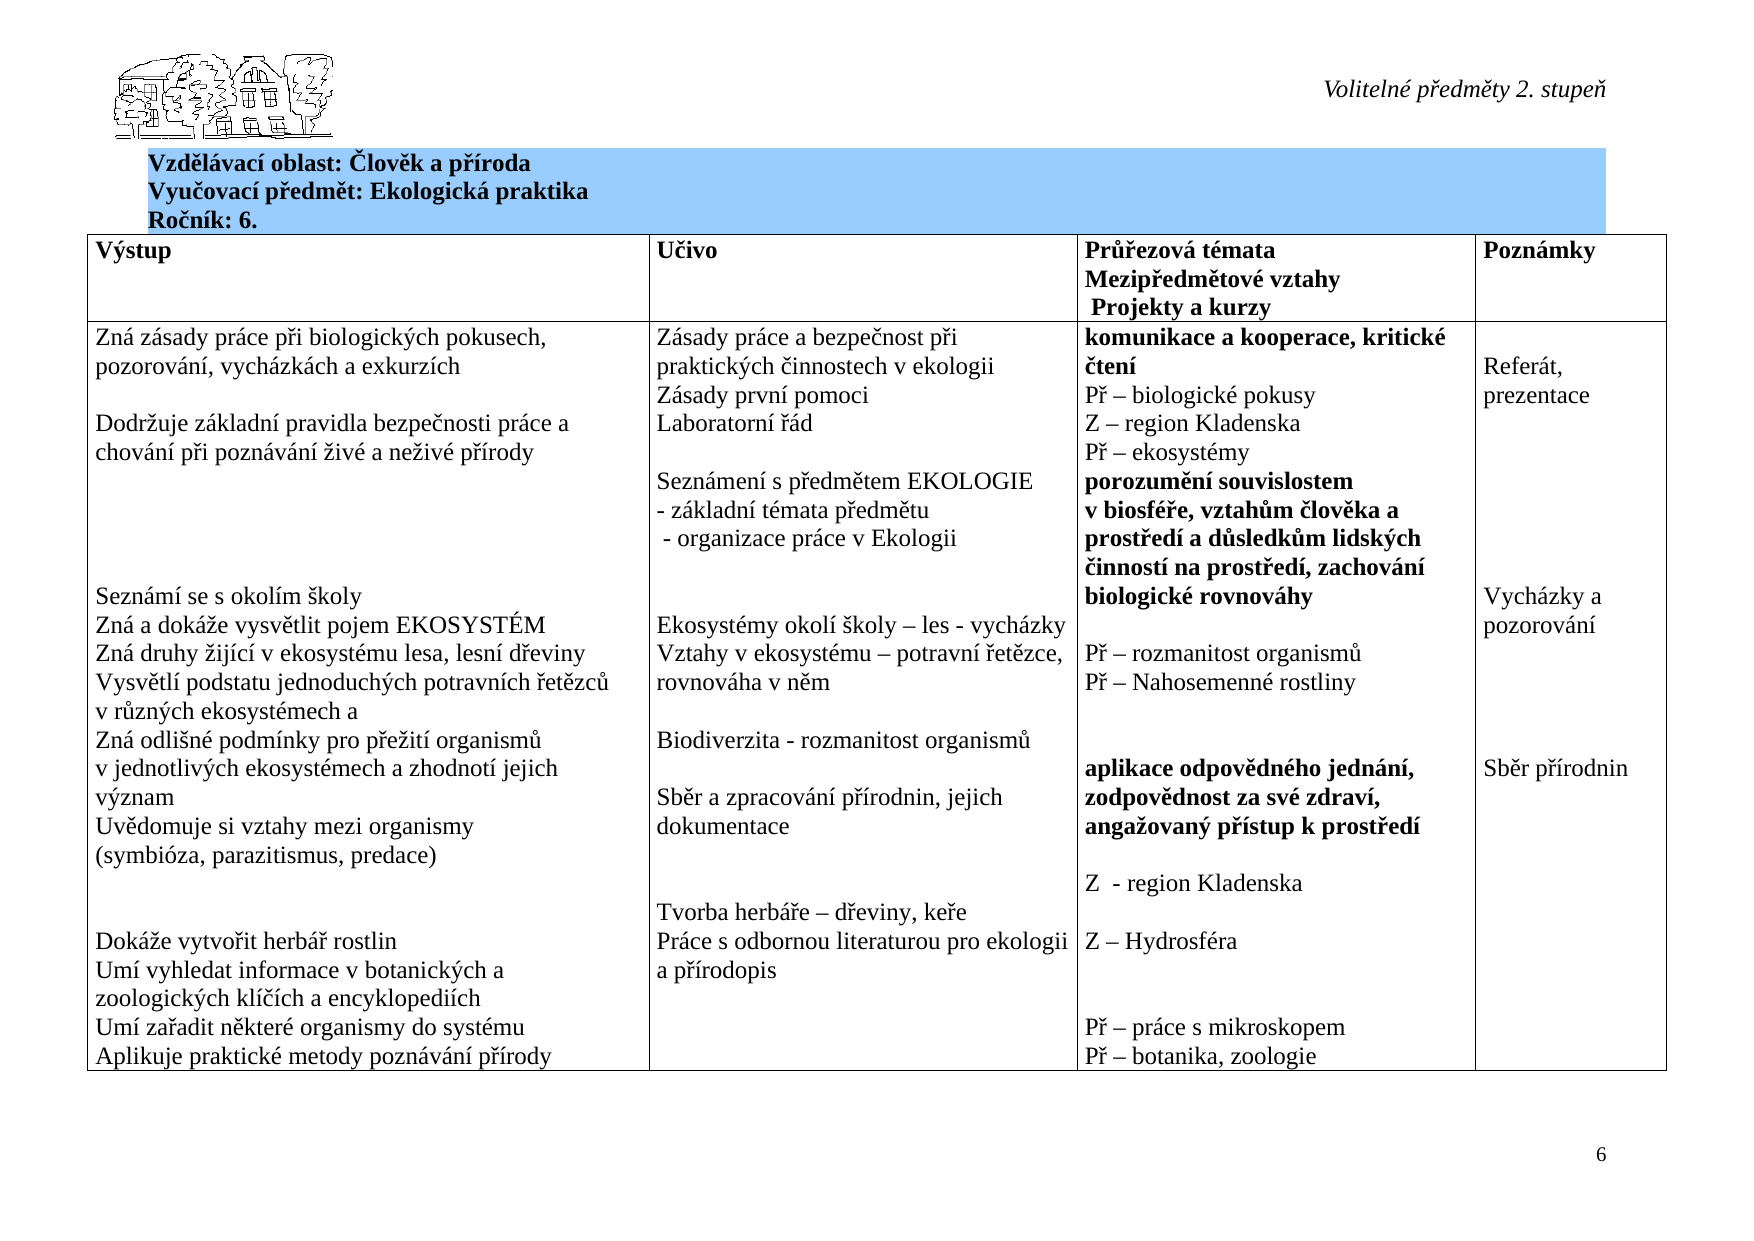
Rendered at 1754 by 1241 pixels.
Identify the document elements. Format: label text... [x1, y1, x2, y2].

picture [110, 54, 338, 138]
text Vzdělávací oblast: Člověk a příroda [148, 148, 1606, 176]
table_header Průřezová témata Mezipředmětové vztahy Projekty a kurzy [1078, 235, 1475, 321]
text Ročník: 6. [148, 205, 1606, 234]
table_cell Referát, prezentace Vycházky a pozorování Sběr přírodnin Pokusy a pozorování Vycházky, exkurze a pozorování [1476, 322, 1666, 1070]
table_header Poznámky [1476, 235, 1666, 321]
table_header Učivo [650, 235, 1077, 321]
table_header Výstup [88, 235, 649, 321]
text Vyučovací předmět: Ekologická praktika [148, 176, 1606, 205]
